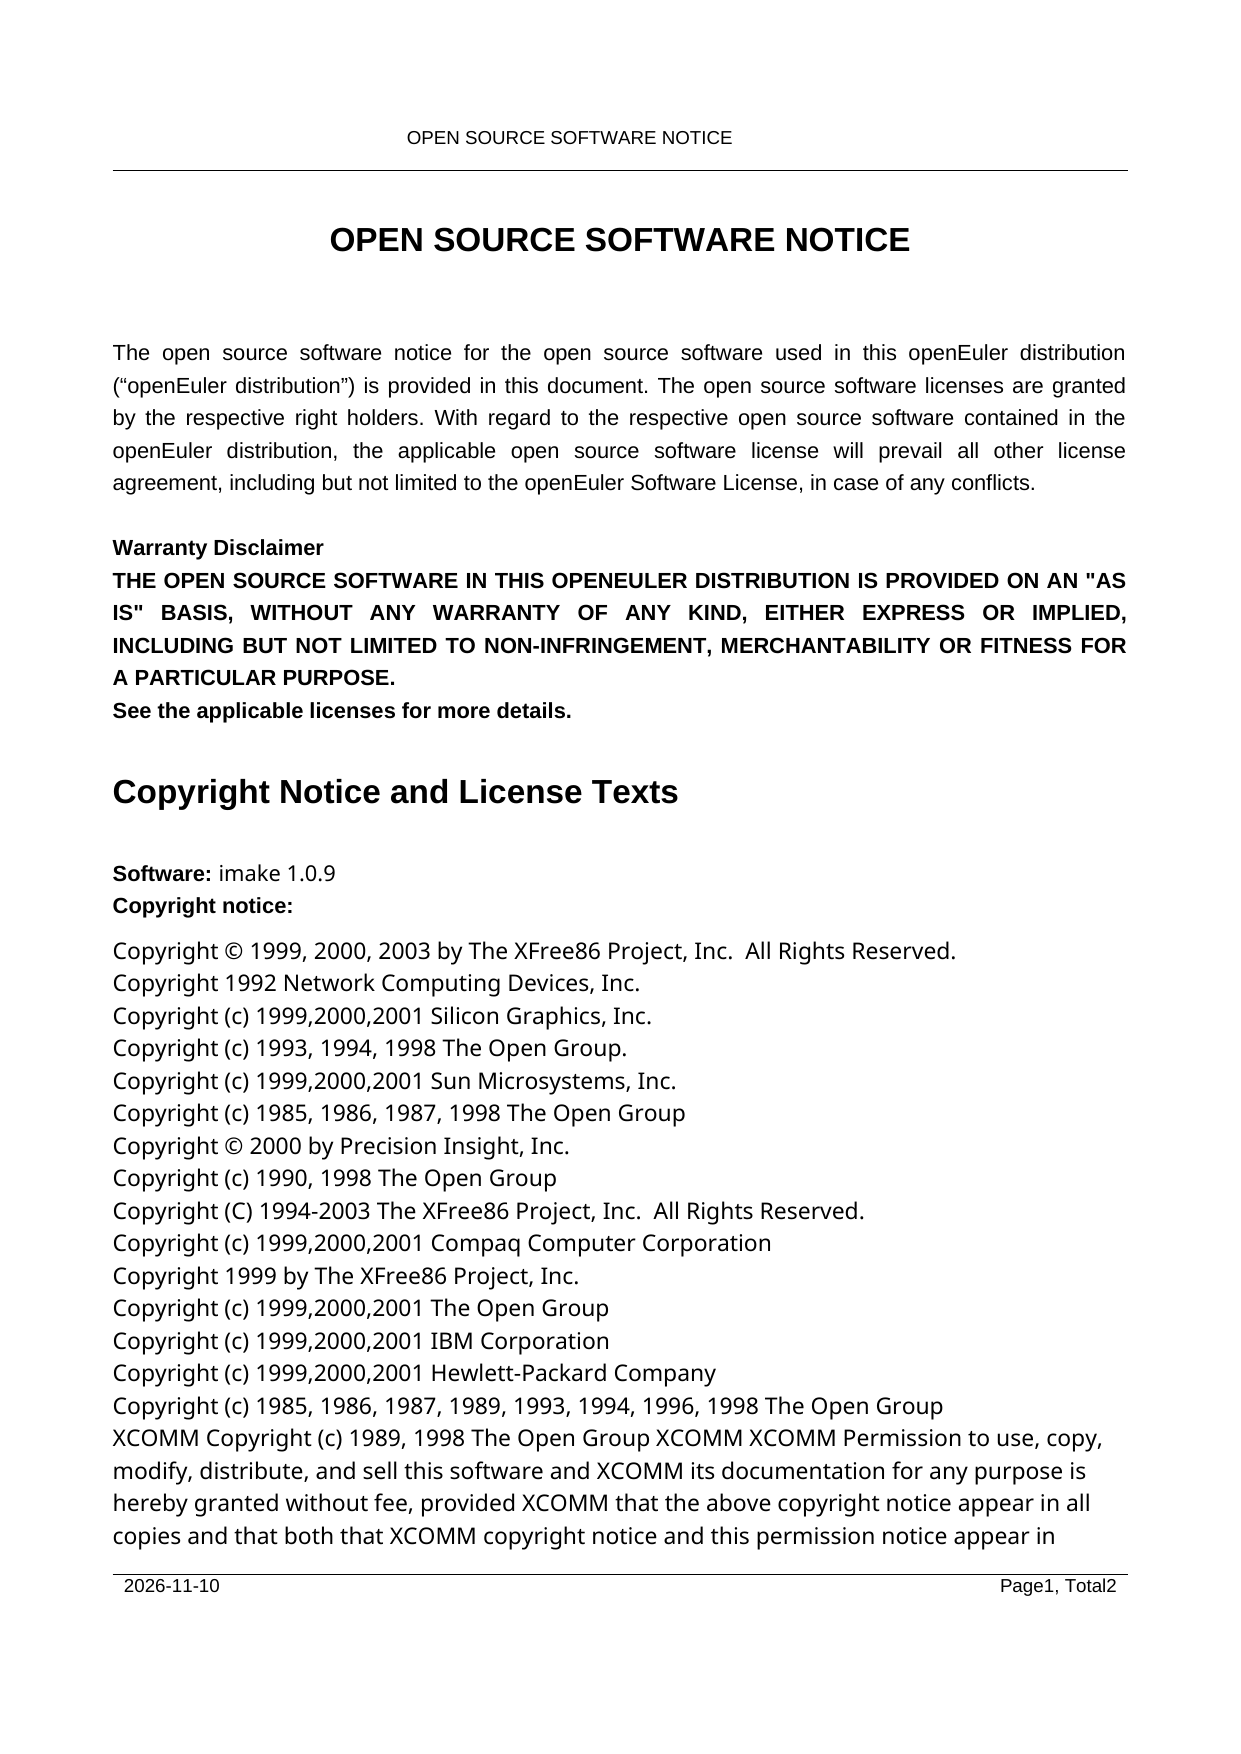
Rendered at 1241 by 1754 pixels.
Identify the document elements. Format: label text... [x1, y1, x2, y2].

text Copyright Notice and License Texts [112, 759, 1128, 824]
text THE OPEN SOURCE SOFTWARE IN THIS OPENEULER DISTRIBUTION IS PROVIDED ON AN "AS IS" BASIS, WITHOUT ANY WARRANTY OF ANY KIND, EITHER EXPRESS OR IMPLIED, INCLUDING BUT NOT LIMITED TO NON-INFRINGEMENT, MERCHANTABILITY OR FITNESS FOR A PARTICULAR PURPOSE. See the applicable licenses for more details. [112, 564, 1128, 726]
text OPEN SOURCE SOFTWARE NOTICE [112, 206, 1128, 271]
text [112, 934, 1128, 1551]
text The open source software notice for the open source software used in this openEuler distribution (“openEuler distribution”) is provided in this document. The open source software licenses are granted by the respective right holders. With regard to the respective open source software contained in the openEuler distribution, the applicable open source software license will prevail all other license agreement, including but not limited to the openEuler Software License, in case of any conflicts. [112, 336, 1128, 499]
text Warranty Disclaimer [112, 531, 1128, 564]
title Software: imake 1.0.9 [112, 856, 1128, 889]
text Copyright notice: [112, 889, 1128, 921]
